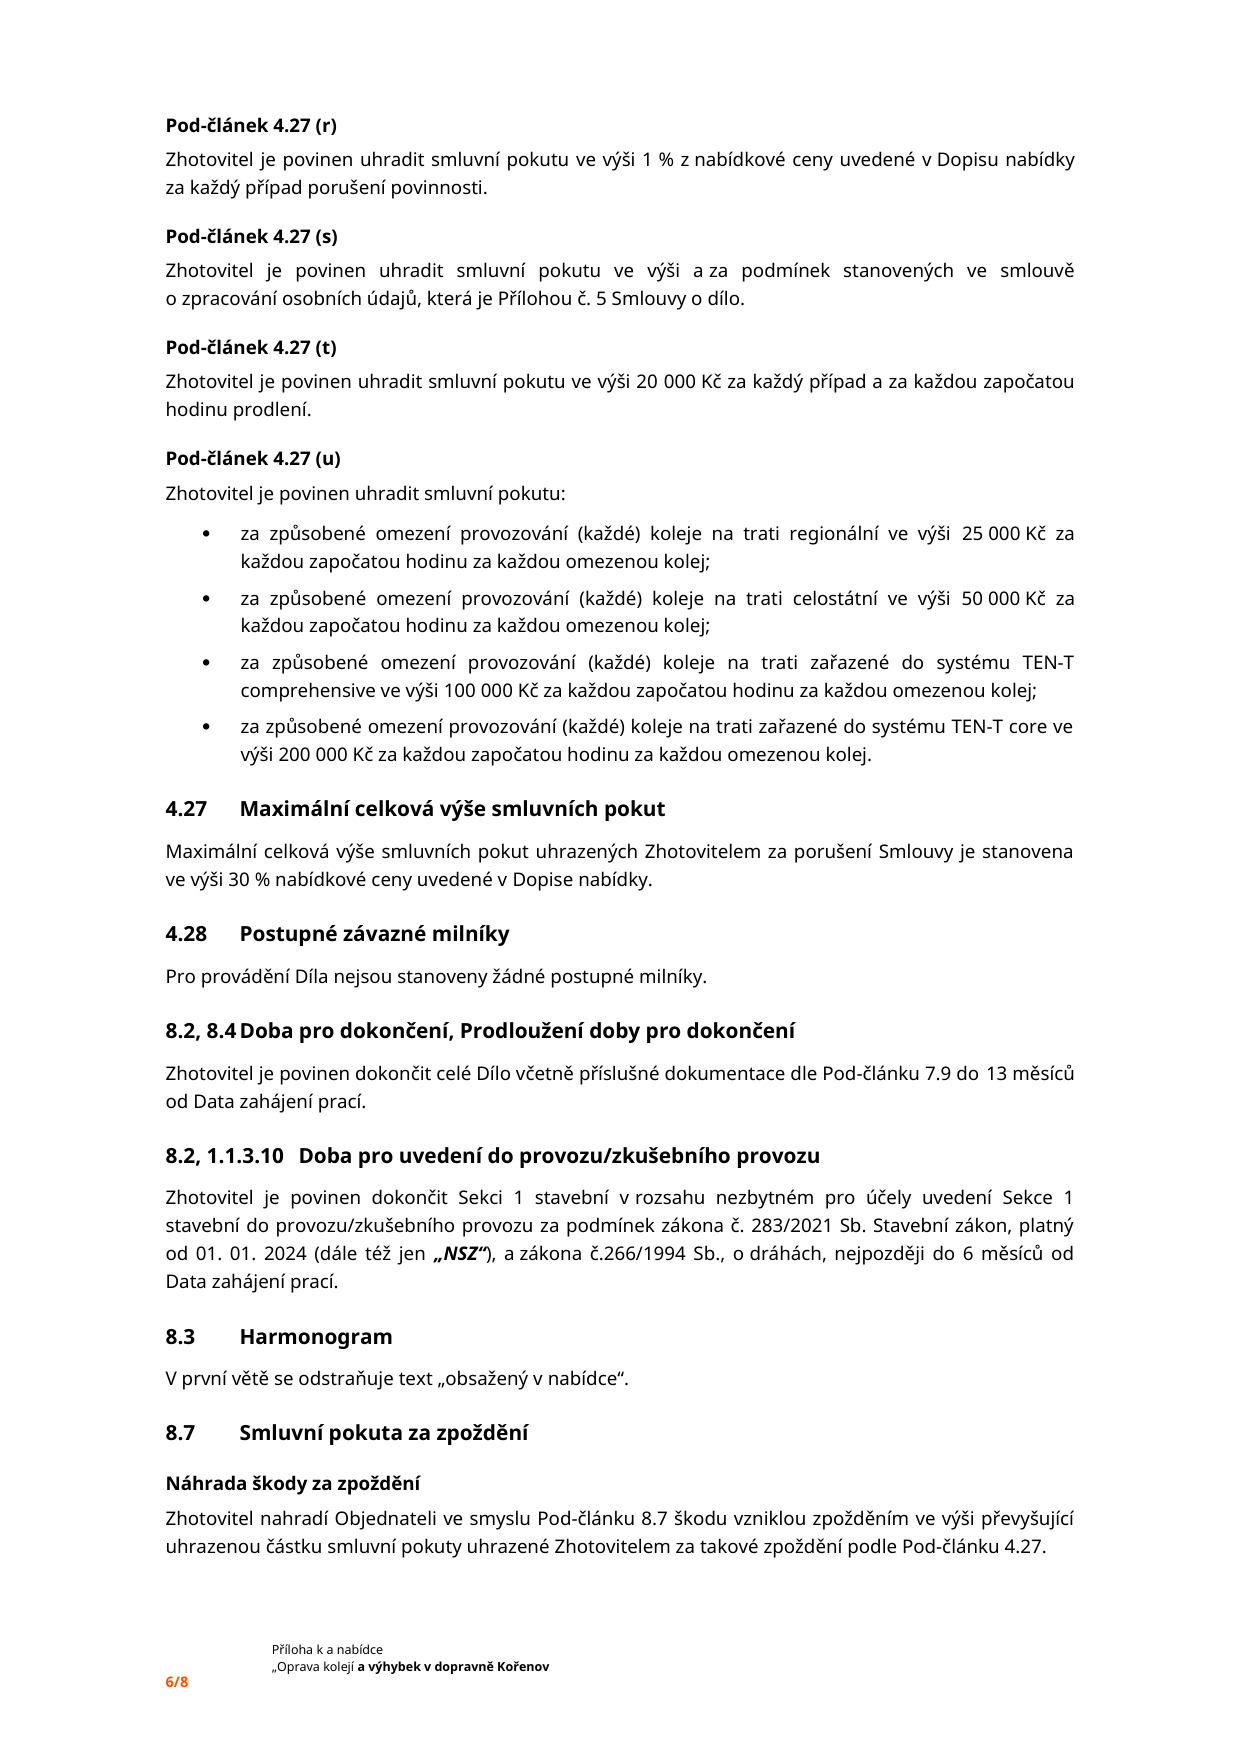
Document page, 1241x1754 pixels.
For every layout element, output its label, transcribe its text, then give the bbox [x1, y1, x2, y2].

text Pod-článek 4.27 (r) [165, 112, 1075, 138]
text 4.27 Maximální celková výše smluvních pokut [165, 794, 1075, 823]
text 8.3 Harmonogram [165, 1322, 1075, 1350]
text 8.7 Smluvní pokuta za zpoždění [165, 1418, 1075, 1447]
text 8.2, 8.4 Doba pro dokončení, Prodloužení doby pro dokončení [165, 1016, 1075, 1044]
text Pod-článek 4.27 (s) [165, 223, 1075, 249]
text Náhrada škody za zpoždění [165, 1471, 1075, 1496]
text Pod-článek 4.27 (t) [165, 334, 1075, 360]
text Maximální celková výše smluvních pokut uhrazených Zhotovitelem za porušení Smlouvy je stanovena ve výši 30 % nabídkové ceny uvedené v Dopise nabídky. [165, 838, 1075, 892]
text Zhotovitel je povinen uhradit smluvní pokutu ve výši 20 000 Kč za každý případ a za každou započatou hodinu prodlení. [165, 369, 1075, 422]
text V první větě se odstraňuje text „obsažený v nabídce“. [165, 1366, 1075, 1391]
text 8.2, 1.1.3.10 Doba pro uvedení do provozu/zkušebního provozu [165, 1141, 1075, 1169]
text 4.28 Postupné závazné milníky [165, 919, 1075, 948]
text Zhotovitel nahradí Objednateli ve smyslu Pod-článku 8.7 škodu vzniklou zpožděním ve výši převyšující uhrazenou částku smluvní pokuty uhrazené Zhotovitelem za takové zpoždění podle Pod-článku 4.27. [165, 1505, 1075, 1558]
text za způsobené omezení provozování (každé) koleje na trati zařazené do systému TEN-T core ve výši 200 000 Kč za každou započatou hodinu za každou omezenou kolej. [203, 713, 1075, 767]
text za způsobené omezení provozování (každé) koleje na trati zařazené do systému TEN-T comprehensive ve výši 100 000 Kč za každou započatou hodinu za každou omezenou kolej; [203, 649, 1075, 703]
text za způsobené omezení provozování (každé) koleje na trati regionální ve výši 25 000 Kč za každou započatou hodinu za každou omezenou kolej; [203, 520, 1075, 574]
text za způsobené omezení provozování (každé) koleje na trati celostátní ve výši 50 000 Kč za každou započatou hodinu za každou omezenou kolej; [203, 585, 1075, 638]
text Zhotovitel je povinen dokončit Sekci 1 stavební v rozsahu nezbytném pro účely uvedení Sekce 1 stavební do provozu/zkušebního provozu za podmínek zákona č. 283/2021 Sb. Stavební zákon, platný od 01. 01. 2024 (dále též jen „NSZ“), a zákona č.266/1994 Sb., o dráhách, nejpozději do 6 měsíců od Data zahájení prací. [165, 1185, 1075, 1294]
text Zhotovitel je povinen uhradit smluvní pokutu: [165, 480, 1075, 505]
text Pro provádění Díla nejsou stanoveny žádné postupné milníky. [165, 963, 1075, 989]
text Zhotovitel je povinen uhradit smluvní pokutu ve výši a za podmínek stanovených ve smlouvě o zpracování osobních údajů, která je Přílohou č. 5 Smlouvy o dílo. [165, 258, 1075, 311]
text Pod-článek 4.27 (u) [165, 446, 1075, 471]
text Zhotovitel je povinen dokončit celé Dílo včetně příslušné dokumentace dle Pod-článku 7.9 do 13 měsíců od Data zahájení prací. [165, 1060, 1075, 1113]
text Zhotovitel je povinen uhradit smluvní pokutu ve výši 1 % z nabídkové ceny uvedené v Dopisu nabídky za každý případ porušení povinnosti. [165, 146, 1075, 200]
